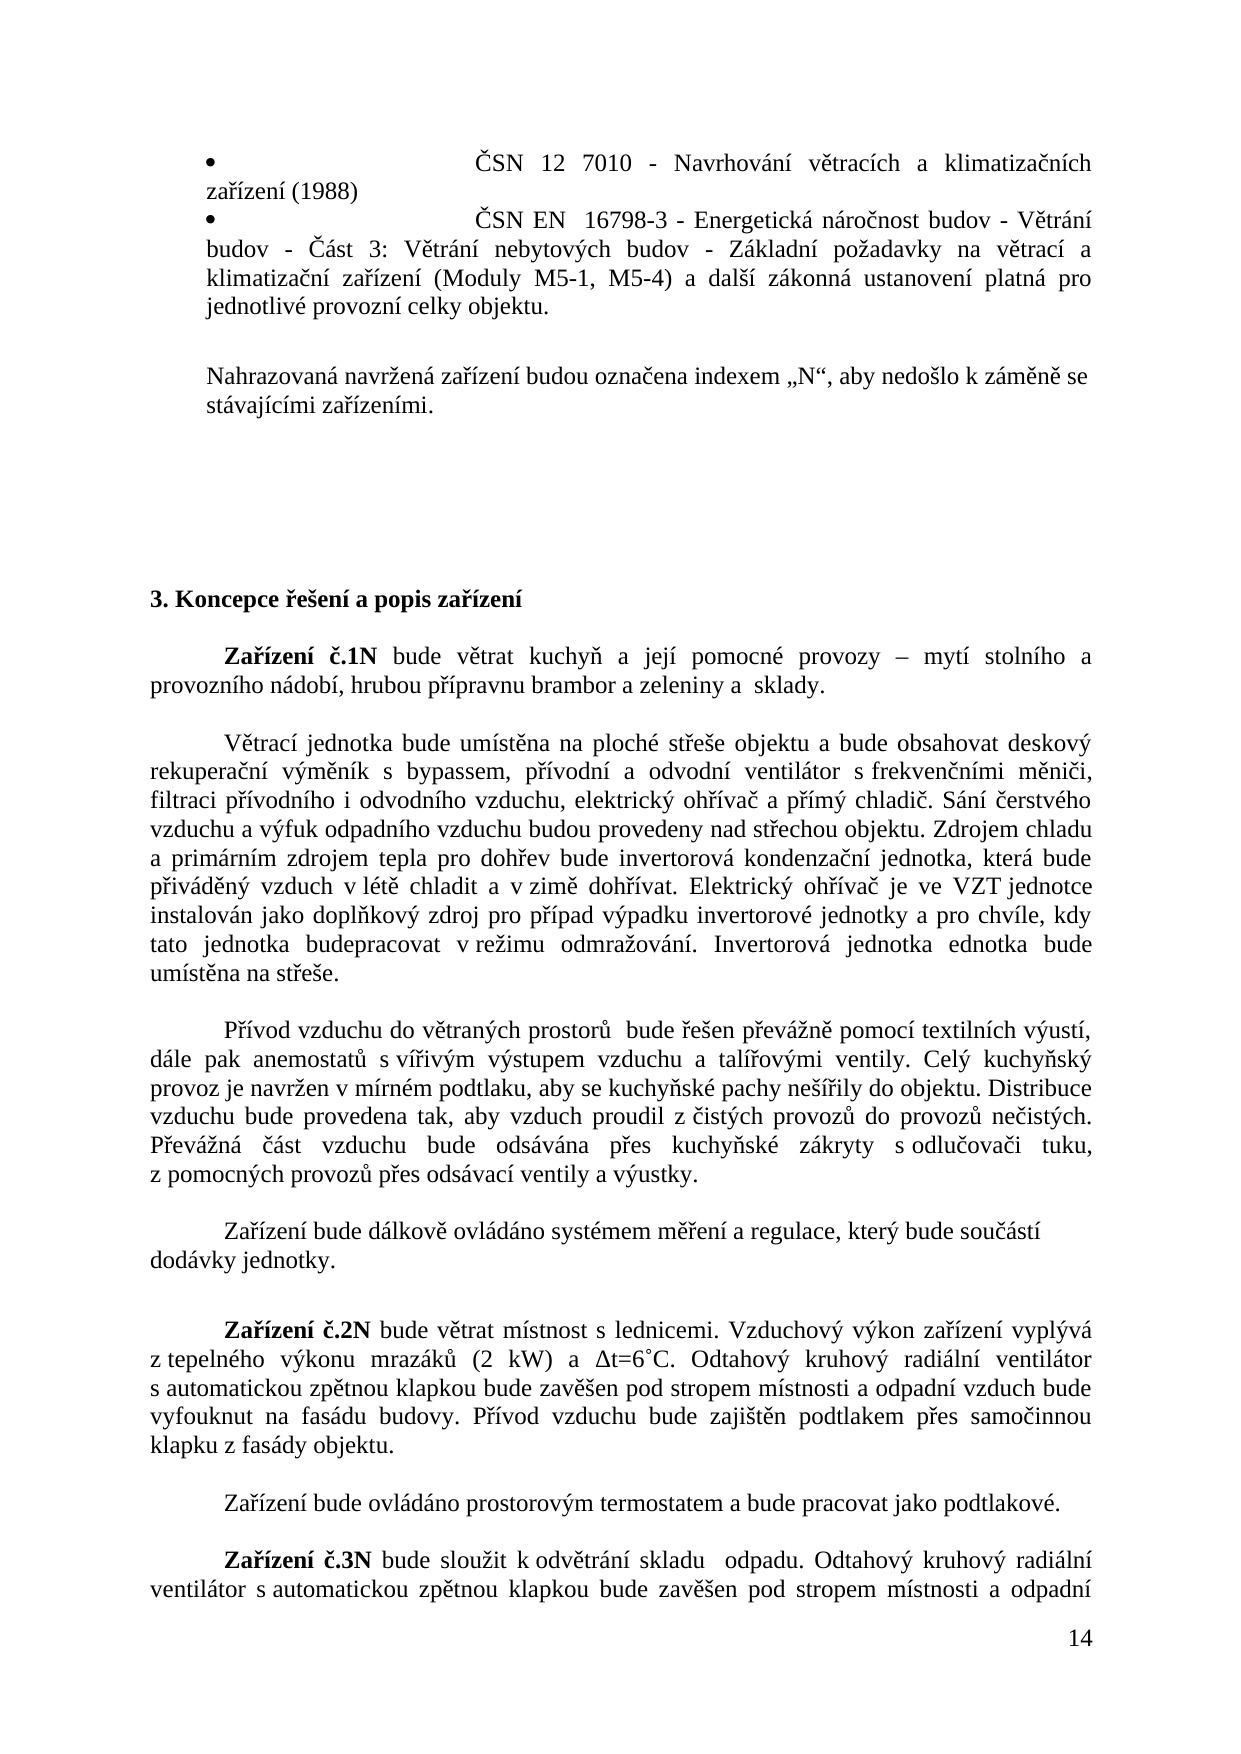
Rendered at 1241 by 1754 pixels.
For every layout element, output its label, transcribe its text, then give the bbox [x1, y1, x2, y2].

text Přívod vzduchu do větraných prostorů bude řešen převážně pomocí textilních výustí, dále pak anemostatů s vířivým výstupem vzduchu a talířovými ventily. Celý kuchyňský provoz je navržen v mírném podtlaku, aby se kuchyňské pachy nešířily do objektu. Distribuce vzduchu bude provedena tak, aby vzduch proudil z čistých provozů do provozů nečistých. Převážná část vzduchu bude odsávána přes kuchyňské zákryty s odlučovači tuku, z pomocných provozů přes odsávací ventily a výustky. [150, 1015, 1093, 1188]
text Větrací jednotka bude umístěna na ploché střeše objektu a bude obsahovat deskový rekuperační výměník s bypassem, přívodní a odvodní ventilátor s frekvenčními měniči, filtraci přívodního i odvodního vzduchu, elektrický ohřívač a přímý chladič. Sání čerstvého vzduchu a výfuk odpadního vzduchu budou provedeny nad střechou objektu. Zdrojem chladu a primárním zdrojem tepla pro dohřev bude invertorová kondenzační jednotka, která bude přiváděný vzduch v létě chladit a v zimě dohřívat. Elektrický ohřívač je ve VZT jednotce instalován jako doplňkový zdroj pro případ výpadku invertorové jednotky a pro chvíle, kdy tato jednotka budepracovat v režimu odmražování. Invertorová jednotka ednotka bude umístěna na střeše. [150, 728, 1093, 986]
text Zařízení bude ovládáno prostorovým termostatem a bude pracovat jako podtlakové. [150, 1488, 1093, 1516]
text Zařízení bude dálkově ovládáno systémem měření a regulace, který bude součástí dodávky jednotky. [150, 1216, 1093, 1274]
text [150, 1545, 1093, 1603]
text Nahrazovaná navržená zařízení budou označena indexem „N“, aby nedošlo k záměně se stávajícími zařízeními. [206, 361, 1093, 419]
text 3. Koncepce řešení a popis zařízení [150, 584, 1093, 613]
list ČSN 12 7010 - Navrhování větracích a klimatizačních zařízení (1988) [206, 148, 1093, 205]
text Zařízení č.2N bude větrat místnost s lednicemi. Vzduchový výkon zařízení vyplývá z tepelného výkonu mrazáků (2 kW) a Δt=6˚C. Odtahový kruhový radiální ventilátor s automatickou zpětnou klapkou bude zavěšen pod stropem místnosti a odpadní vzduch bude vyfouknut na fasádu budovy. Přívod vzduchu bude zajištěn podtlakem přes samočinnou klapku z fasády objektu. [150, 1315, 1093, 1459]
text Zařízení č.1N bude větrat kuchyň a její pomocné provozy – mytí stolního a provozního nádobí, hrubou přípravnu brambor a zeleniny a sklady. [150, 641, 1093, 699]
list ČSN EN 16798-3 - Energetická náročnost budov - Větrání budov - Část 3: Větrání nebytových budov - Základní požadavky na větrací a klimatizační zařízení (Moduly M5-1, M5-4) a další zákonná ustanovení platná pro jednotlivé provozní celky objektu. [206, 205, 1093, 320]
